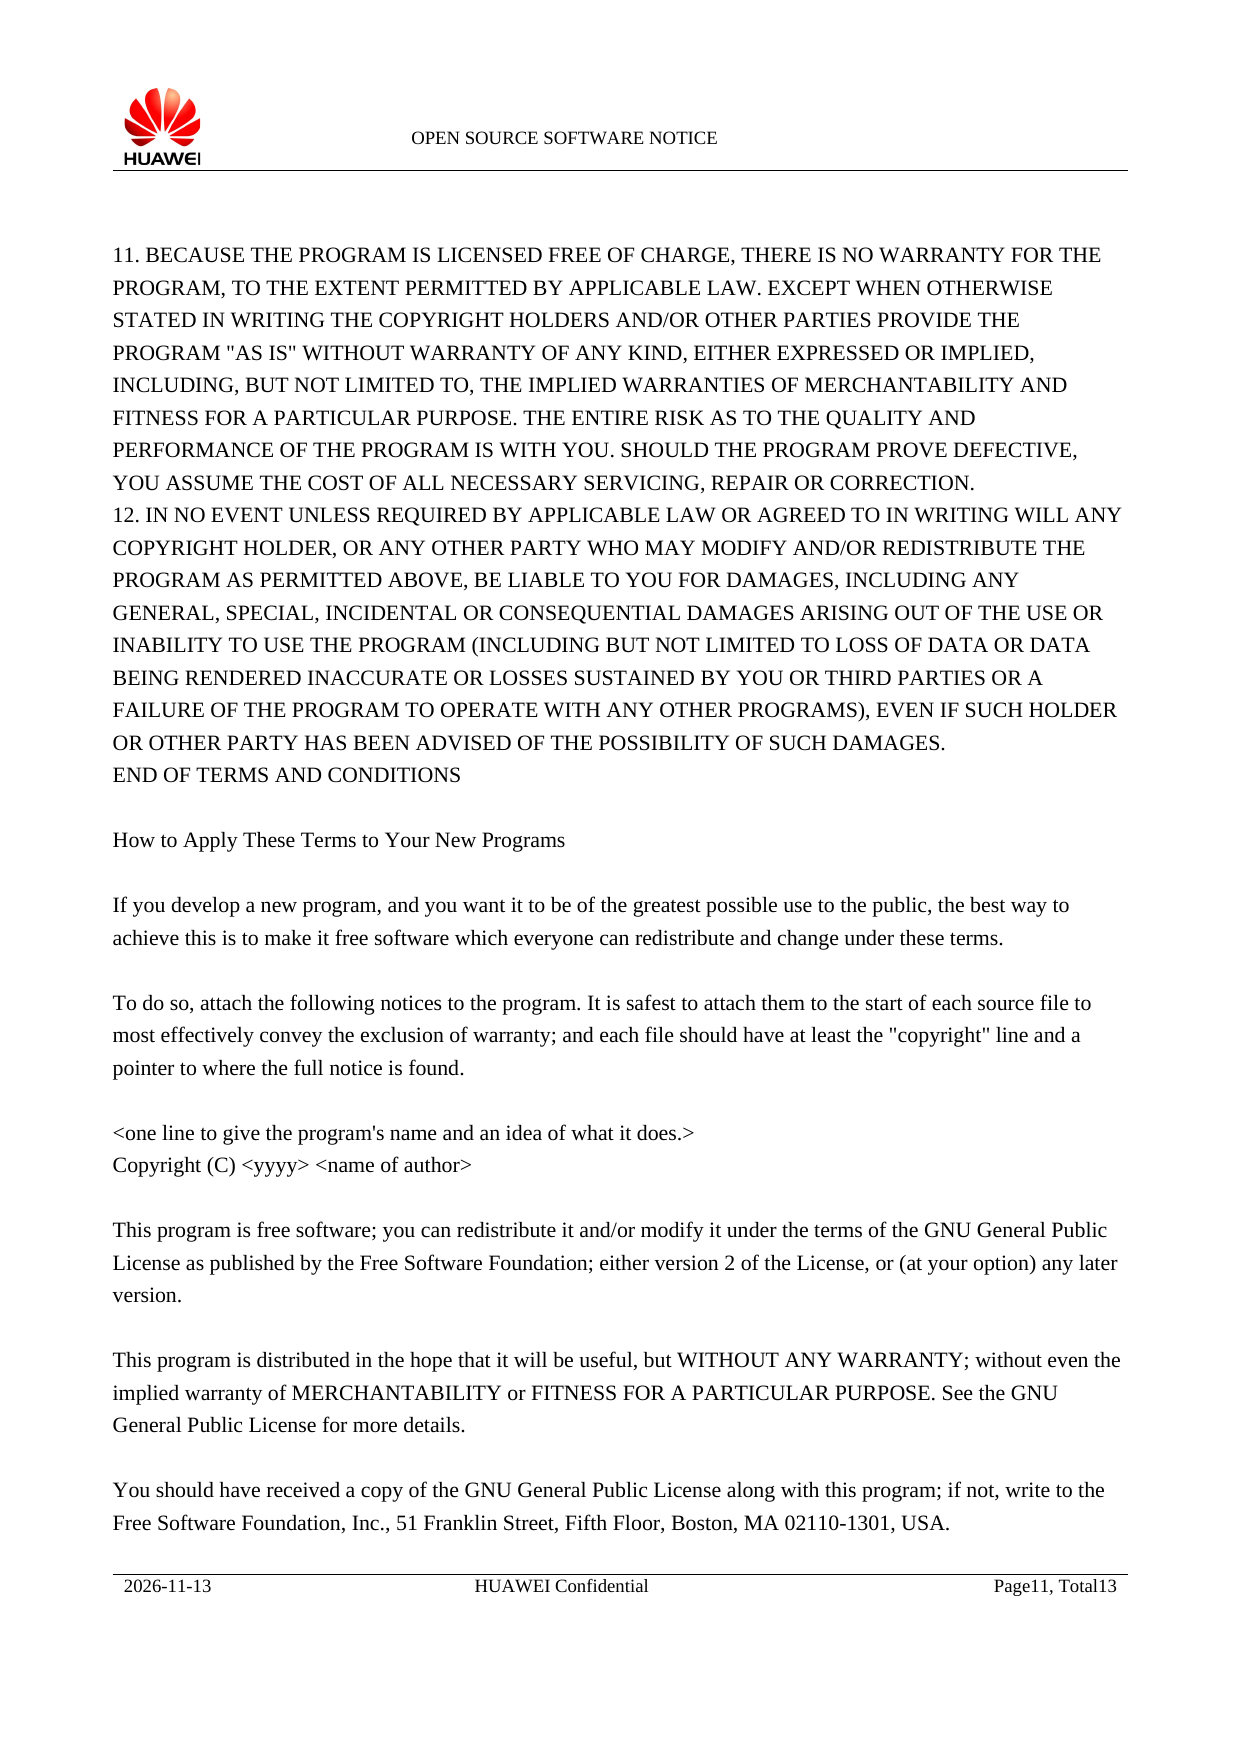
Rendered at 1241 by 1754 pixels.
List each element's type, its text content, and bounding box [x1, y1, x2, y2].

picture [124, 88, 201, 165]
